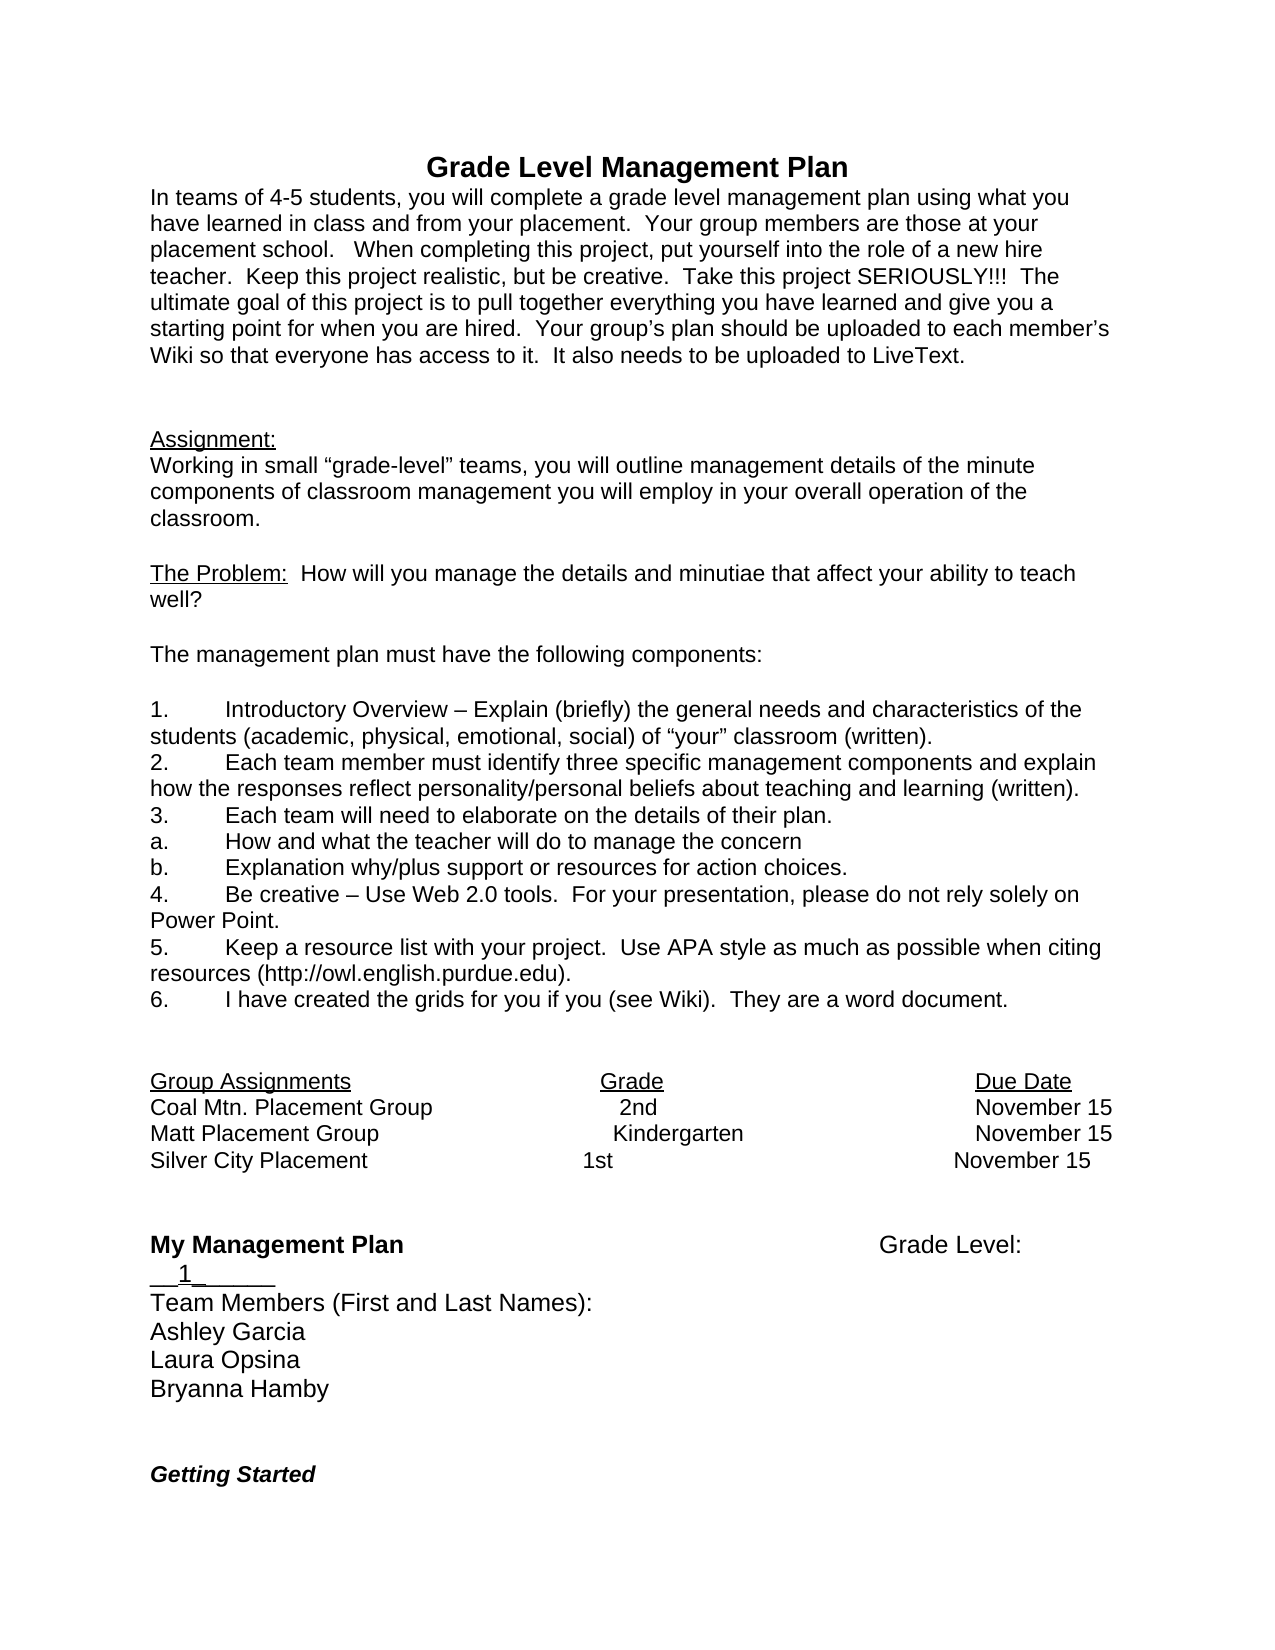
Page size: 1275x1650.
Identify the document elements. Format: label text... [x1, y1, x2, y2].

text In teams of 4-5 students, you will complete a grade level management plan using what you have learned in class and from your placement. Your group members are those at your placement school. When completing this project, put yourself into the role of a new hire teacher. Keep this project realistic, but be creative. Take this project SERIOUSLY!!! The ultimate goal of this project is to pull together everything you have learned and give you a starting point for when you are hired. Your group’s plan should be uploaded to each member’s Wiki so that everyone has access to it. It also needs to be uploaded to LiveText. Assignment: Working in small “grade-level” teams, you will outline management details of the minute components of classroom management you will employ in your overall operation of the classroom. The Problem: How will you manage the details and minutiae that affect your ability to teach well? The management plan must have the following components: 1. Introductory Overview – Explain (briefly) the general needs and characteristics of the students (academic, physical, emotional, social) of “your” classroom (written). 2. Each team member must identify three specific management components and explain how the responses reflect personality/personal beliefs about teaching and learning (written). 3. Each team will need to elaborate on the details of their plan. a. How and what the teacher will do to manage the concern b. Explanation why/plus support or resources for action choices. 4. Be creative – Use Web 2.0 tools. For your presentation, please do not rely solely on Power Point. 5. Keep a resource list with your project. Use APA style as much as possible when citing resources (http://owl.english.purdue.edu). 6. I have created the grids for you if you (see Wiki). They are a word document. Group Assignments Grade Due Date Coal Mtn. Placement Group 2nd November 15 Matt Placement Group Kindergarten November 15 Silver City Placement 1st November 15 My Management Plan Grade Level: __1______ Team Members (First and Last Names): Ashley Garcia Laura Opsina Bryanna Hamby Getting Started [150, 183, 1125, 1487]
text Grade Level Management Plan [150, 150, 1125, 183]
